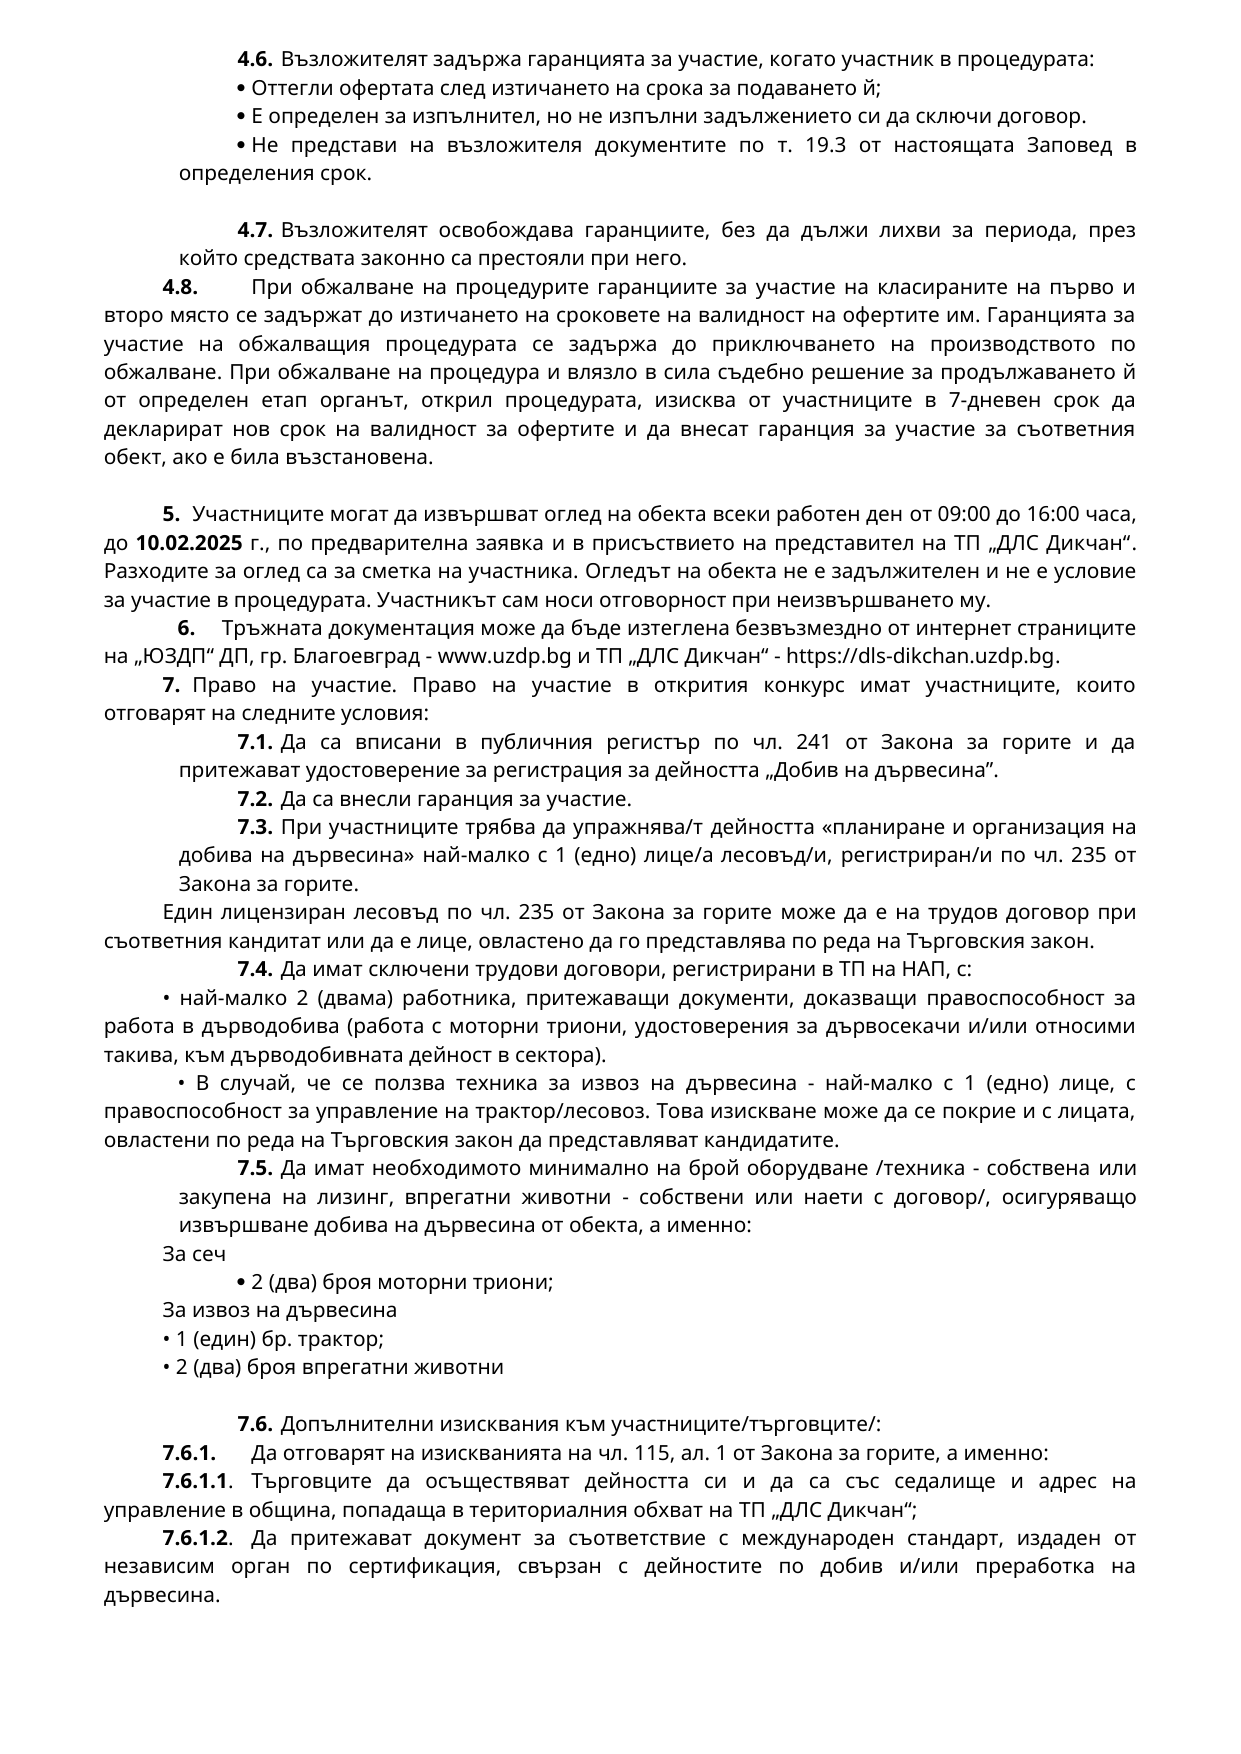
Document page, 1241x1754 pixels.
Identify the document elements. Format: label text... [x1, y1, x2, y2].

list За извоз на дървесина [103, 1296, 1137, 1324]
list Участниците могат да извършват оглед на обекта всеки работен ден от 09:00 до 16:00 часа, до 10.02.2025 г., по предварителна заявка и в присъствието на представител на ТП „ДЛС Дикчан“. Разходите за оглед са за сметка на участника. Огледът на обекта не е задължителен и не е условие за участие в процедурата. Участникът сам носи отговорност при неизвършването му. [103, 499, 1137, 613]
list Възложителят освобождава гаранциите, без да дължи лихви за периода, през който средствата законно са престояли при него. [178, 215, 1137, 272]
list Да са вписани в публичния регистър по чл. 241 от Закона за горите и да притежават удостоверение за регистрация за дейността „Добив на дървесина”. [178, 727, 1137, 784]
list Да имат необходимото минимално на брой оборудване /техника - собствена или закупена на лизинг, впрегатни животни - собствени или наети с договор/, осигуряващо извършване добива на дървесина от обекта, а именно: [178, 1153, 1137, 1239]
list При участниците трябва да упражнява/т дейността «планиране и организация на добива на дървесина» най-малко с 1 (едно) лице/а лесовъд/и, регистриран/и по чл. 235 от Закона за горите. [178, 812, 1137, 897]
list Е определен за изпълнител, но не изпълни задължението си да сключи договор. [178, 101, 1137, 130]
list 7.6.1.2. Да притежават документ за съответствие с международен стандарт, издаден от независим орган по сертификация, свързан с дейностите по добив и/или преработка на дървесина. [103, 1523, 1137, 1608]
list Право на участие. Право на участие в открития конкурс имат участниците, които отговарят на следните условия: [103, 670, 1137, 727]
list Един лицензиран лесовъд по чл. 235 от Закона за горите може да е на трудов договор при съответния кандитат или да е лице, овластено да го представлява по реда на Търговския закон. [103, 897, 1137, 954]
list • 1 (един) бр. трактор; [103, 1324, 1137, 1352]
list Оттегли офертата след изтичането на срока за подаването й; [178, 73, 1137, 101]
list За сеч [103, 1239, 1137, 1267]
list Да са внесли гаранция за участие. [178, 784, 1137, 812]
list 7.6.1.1. Търговците да осъществяват дейността си и да са със седалище и адрес на управление в община, попадаща в териториалния обхват на ТП „ДЛС Дикчан“; [103, 1466, 1137, 1523]
list Допълнителни изисквания към участниците/търговците/: [178, 1409, 1137, 1438]
list Не представи на възложителя документите по т. 19.3 от настоящата Заповед в определения срок. [178, 130, 1137, 187]
list • най-малко 2 (двама) работника, притежаващи документи, доказващи правоспособност за работа в дърводобива (работа с моторни триони, удостоверения за дървосекачи и/или относими такива, към дърводобивната дейност в сектора). [103, 983, 1137, 1068]
list Тръжната документация може да бъде изтеглена безвъзмездно от интернет страниците на „ЮЗДП“ ДП, гр. Благоевград - www.uzdp.bg и ТП „ДЛС Дикчан“ - https://dls-dikchan.uzdp.bg. [103, 613, 1137, 670]
list • В случай, че се ползва техника за извоз на дървесина - най-малко с 1 (едно) лице, с правоспособност за управление на трактор/лесовоз. Това изискване може да се покрие и с лицата, овластени по реда на Търговския закон да представляват кандидатите. [103, 1068, 1137, 1153]
list 7.6.1. Да отговарят на изискванията на чл. 115, ал. 1 от Закона за горите, а именно: [103, 1438, 1137, 1466]
list Възложителят задържа гаранцията за участие, когато участник в процедурата: [178, 44, 1137, 73]
list Да имат сключени трудови договори, регистрирани в ТП на НАП, с: [178, 954, 1137, 983]
list 2 (два) броя моторни триони; [178, 1267, 1137, 1296]
list • 2 (два) броя впрегатни животни [103, 1352, 1137, 1381]
list При обжалване на процедурите гаранциите за участие на класираните на първо и второ място се задържат до изтичането на сроковете на валидност на офертите им. Гаранцията за участие на обжалващия процедурата се задържа до приключването на производството по обжалване. При обжалване на процедура и влязло в сила съдебно решение за продължаването й от определен етап органът, открил процедурата, изисква от участниците в 7-дневен срок да декларират нов срок на валидност за офертите и да внесат гаранция за участие за съответния обект, ако е била възстановена. [103, 272, 1137, 471]
